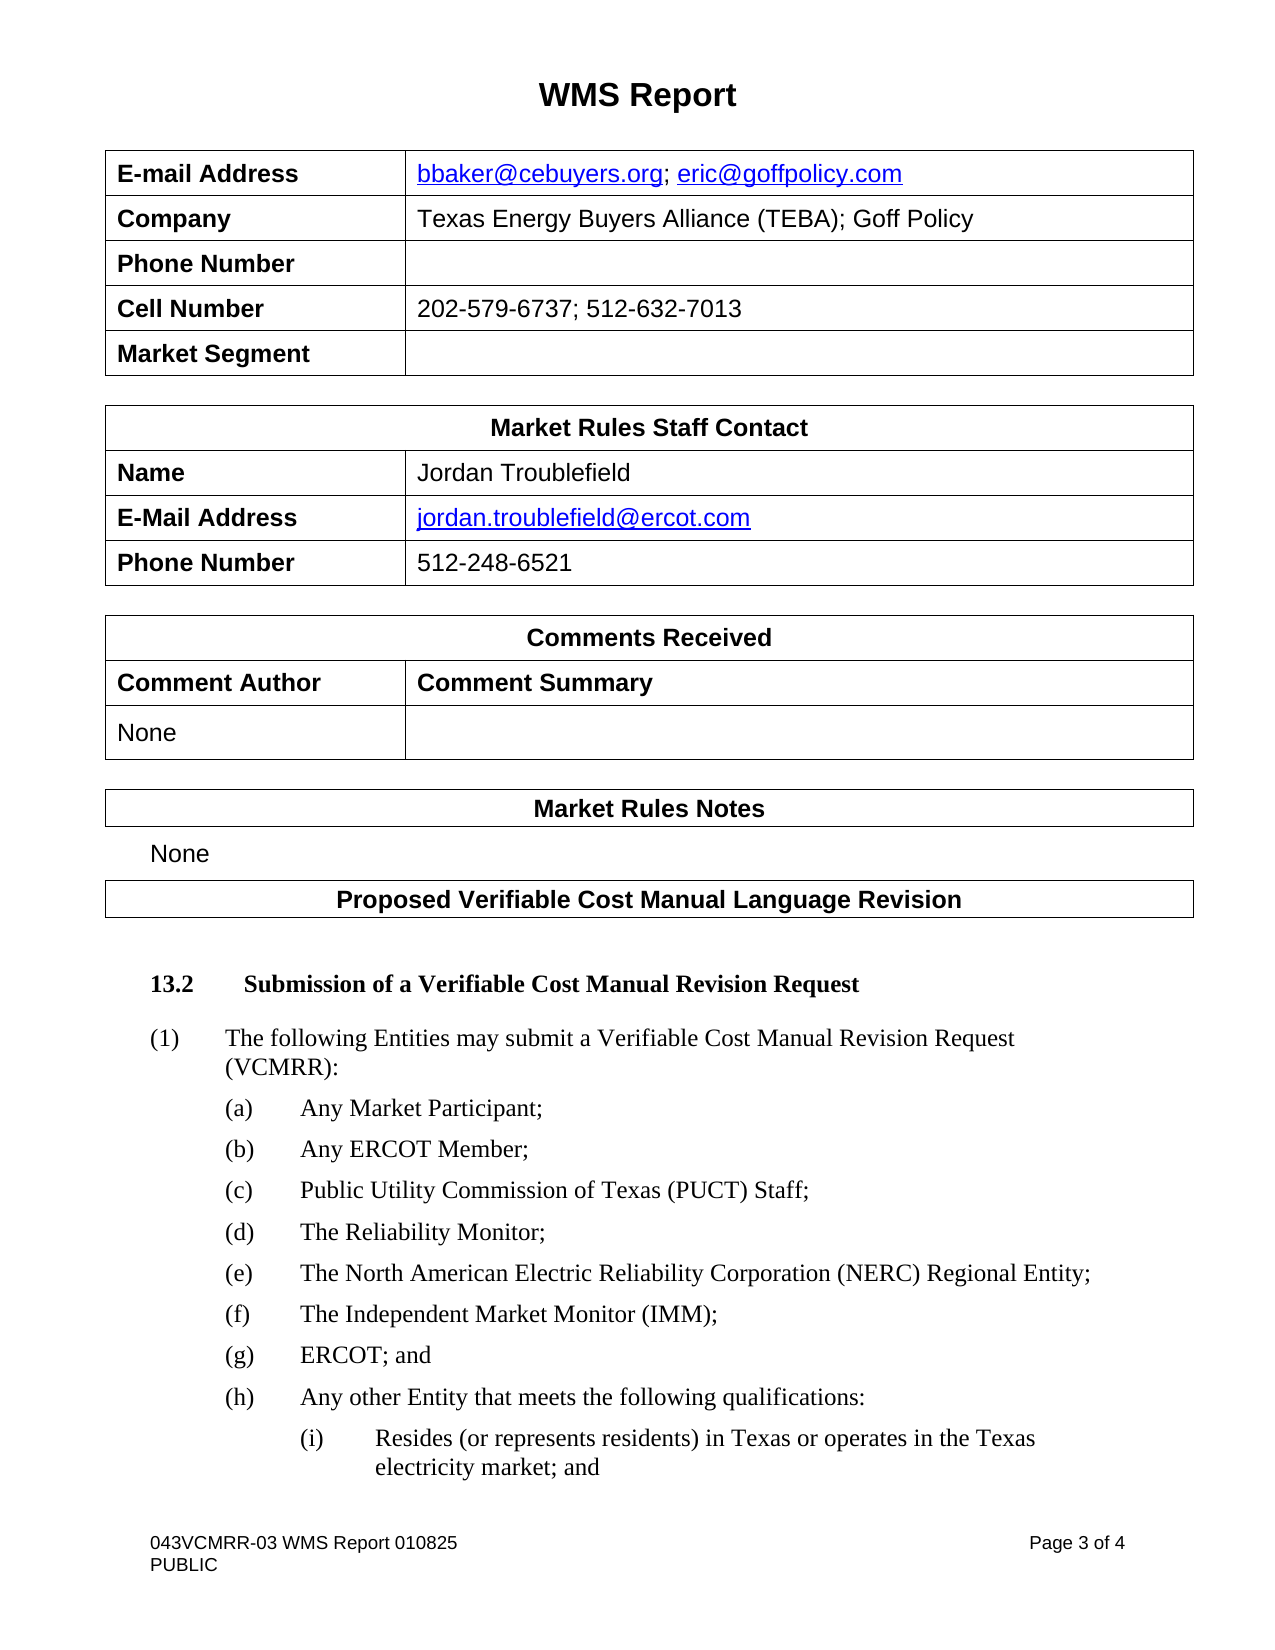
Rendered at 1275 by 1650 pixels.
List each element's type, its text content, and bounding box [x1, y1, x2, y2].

text (e) The North American Electric Reliability Corporation (NERC) Regional Entity; [225, 1258, 1125, 1287]
table_cell [406, 241, 1193, 285]
text (f) The Independent Market Monitor (IMM); [225, 1299, 1125, 1328]
text (1) The following Entities may submit a Verifiable Cost Manual Revision Request (VCMRR): [150, 1023, 1125, 1081]
text (h) Any other Entity that meets the following qualifications: [225, 1382, 1125, 1411]
text None [150, 839, 1125, 868]
table_cell bbaker@cebuyers.org; eric@goffpolicy.com [406, 151, 1193, 195]
table_cell None [106, 706, 405, 759]
table_cell [406, 706, 1193, 759]
text (i) Resides (or represents residents) in Texas or operates in the Texas electricity market; and [300, 1423, 1125, 1481]
table_cell Market Segment [106, 331, 405, 375]
table_cell Phone Number [106, 241, 405, 285]
text (c) Public Utility Commission of Texas (PUCT) Staff; [225, 1176, 1125, 1204]
table_cell Jordan Troublefield [406, 451, 1193, 495]
table_cell Company [106, 196, 405, 240]
table_cell Cell Number [106, 286, 405, 330]
table_cell 512-248-6521 [406, 541, 1193, 585]
text (b) Any ERCOT Member; [225, 1134, 1125, 1163]
table_header Market Rules Notes [106, 790, 1193, 826]
table_cell 202-579-6737; 512-632-7013 [406, 286, 1193, 330]
table_cell Comment Author [106, 661, 405, 704]
table_cell E-mail Address [106, 151, 405, 195]
table_cell Phone Number [106, 541, 405, 585]
table_header Proposed Verifiable Cost Manual Language Revision [106, 881, 1193, 917]
table_cell Texas Energy Buyers Alliance (TEBA); Goff Policy [406, 196, 1193, 240]
text 13.2 Submission of a Verifiable Cost Manual Revision Request [150, 969, 1125, 998]
table_cell Name [106, 451, 405, 495]
table_cell jordan.troublefield@ercot.com [406, 496, 1193, 540]
table_header Market Rules Staff Contact [106, 406, 1193, 450]
text (a) Any Market Participant; [225, 1093, 1125, 1122]
table_cell Comment Summary [406, 661, 1193, 704]
table_cell [406, 331, 1193, 375]
text (g) ERCOT; and [225, 1341, 1125, 1369]
table_header Comments Received [106, 616, 1193, 659]
text (d) The Reliability Monitor; [225, 1217, 1125, 1246]
table_cell E-Mail Address [106, 496, 405, 540]
